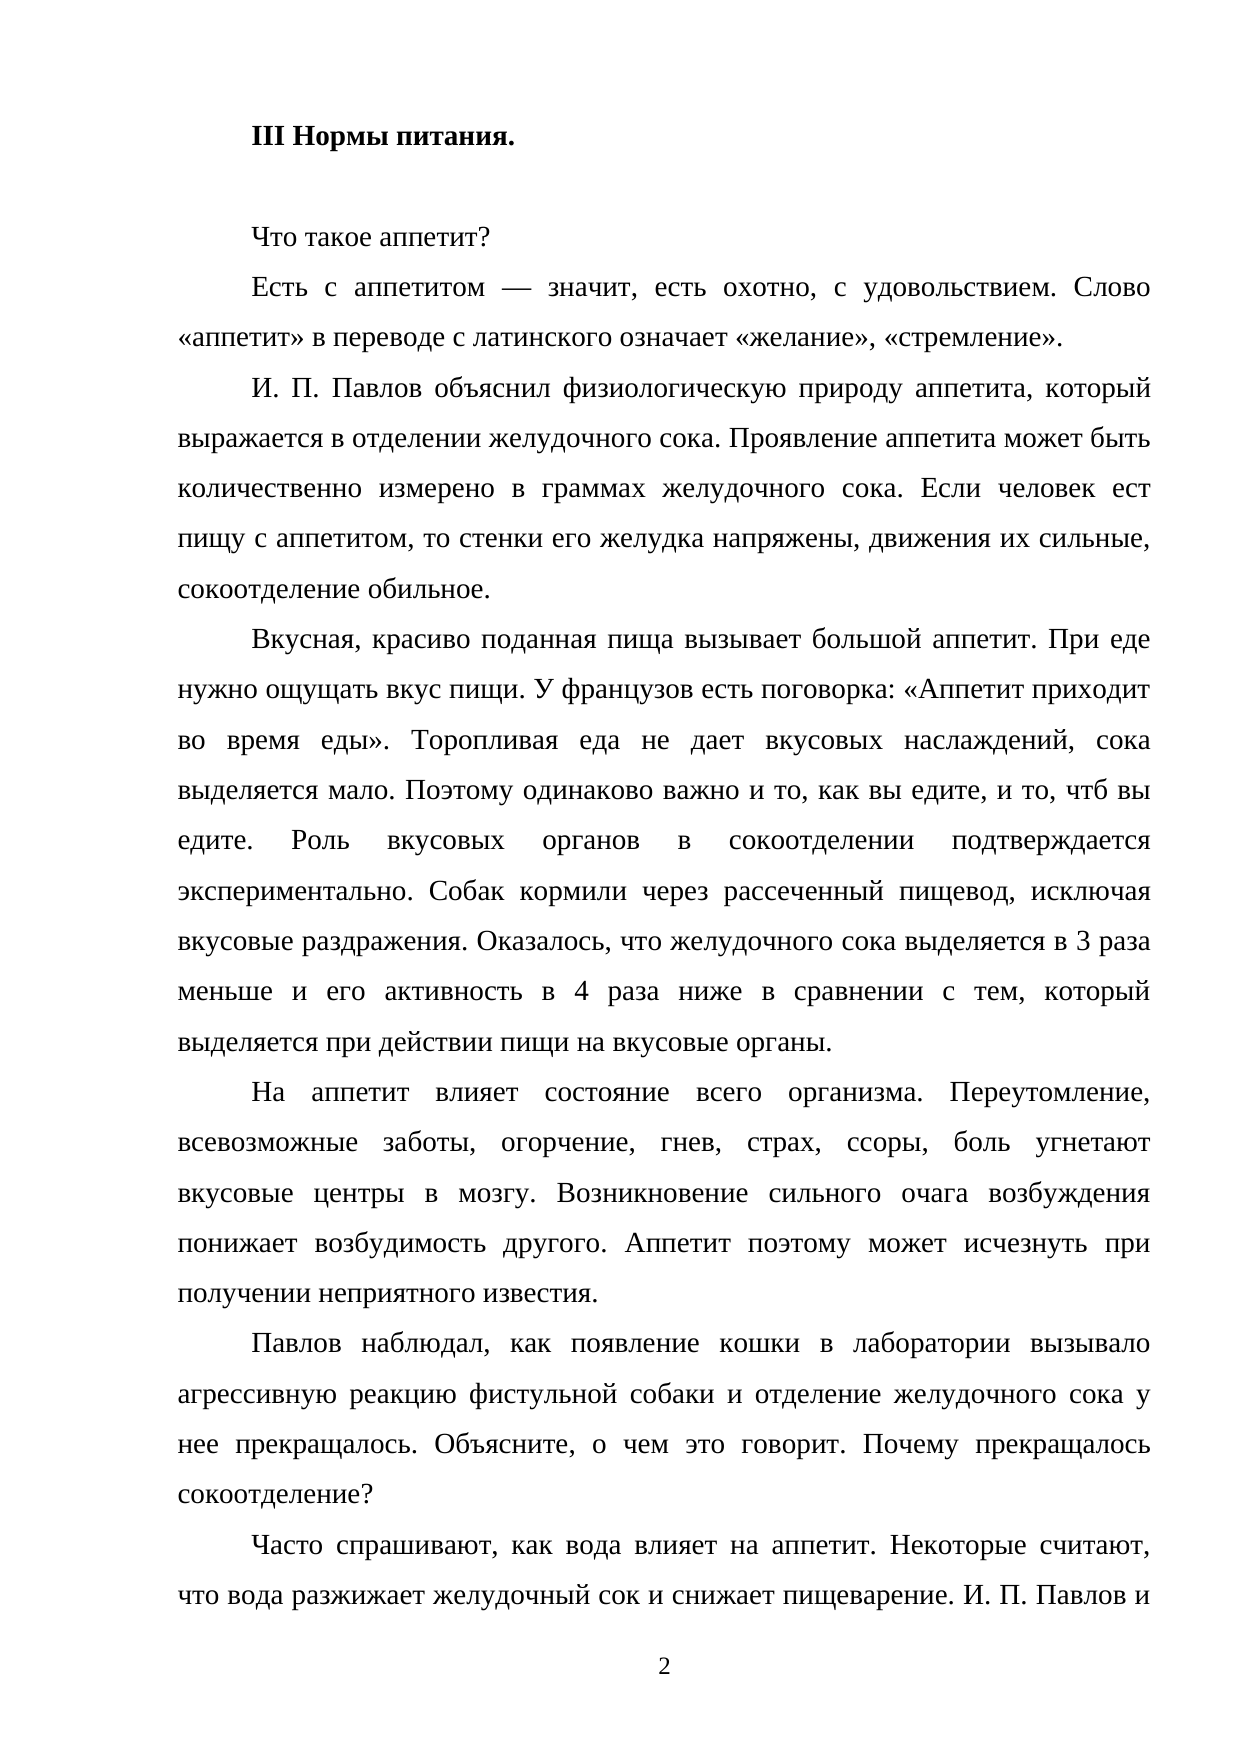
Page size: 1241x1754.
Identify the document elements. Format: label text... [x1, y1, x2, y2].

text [177, 1527, 1152, 1611]
text Вкусная, красиво поданная пища вызывает большой аппетит. При еде нужно ощущать вкус пищи. У французов есть поговорка: «Аппетит приходит во время еды». Торопливая еда не дает вкусовых наслаждений, сока выделяется мало. Поэтому одинаково важно и то, как вы едите, и то, чтб вы едите. Роль вкусовых органов в сокоотделении подтверждается экспериментально. Собак кормили через рассеченный пищевод, исключая вкусовые раздражения. Оказалось, что желудочного сока выделяется в 3 раза меньше и его активность в 4 раза ниже в сравнении с тем, который выделяется при действии пищи на вкусовые органы. [177, 621, 1152, 1057]
text На аппетит влияет состояние всего организма. Переутомление, всевозможные заботы, огорчение, гнев, страх, ссоры, боль угнетают вкусовые центры в мозгу. Возникновение сильного очага возбуждения понижает возбудимость другого. Аппетит поэтому может исчезнуть при получении неприятного известия. [177, 1074, 1152, 1309]
text Есть с аппетитом — значит, есть охотно, с удовольствием. Слово «аппетит» в переводе с латинского означает «желание», «стремление». [177, 269, 1152, 353]
text Что такое аппетит? [177, 219, 1152, 252]
text Павлов наблюдал, как появление кошки в лаборатории вызывало агрессивную реакцию фистульной собаки и отделение желудочного сока у нее прекращалось. Объясните, о чем это говорит. Почему прекращалось сокоотделение? [177, 1326, 1152, 1510]
text И. П. Павлов объяснил физиологическую природу аппетита, который выражается в отделении желудочного сока. Проявление аппетита может быть количественно измерено в граммах желудочного сока. Если человек ест пищу с аппетитом, то стенки его желудка напряжены, движения их сильные, сокоотделение обильное. [177, 370, 1152, 604]
text ІІІ Нормы питания. [177, 118, 1152, 152]
